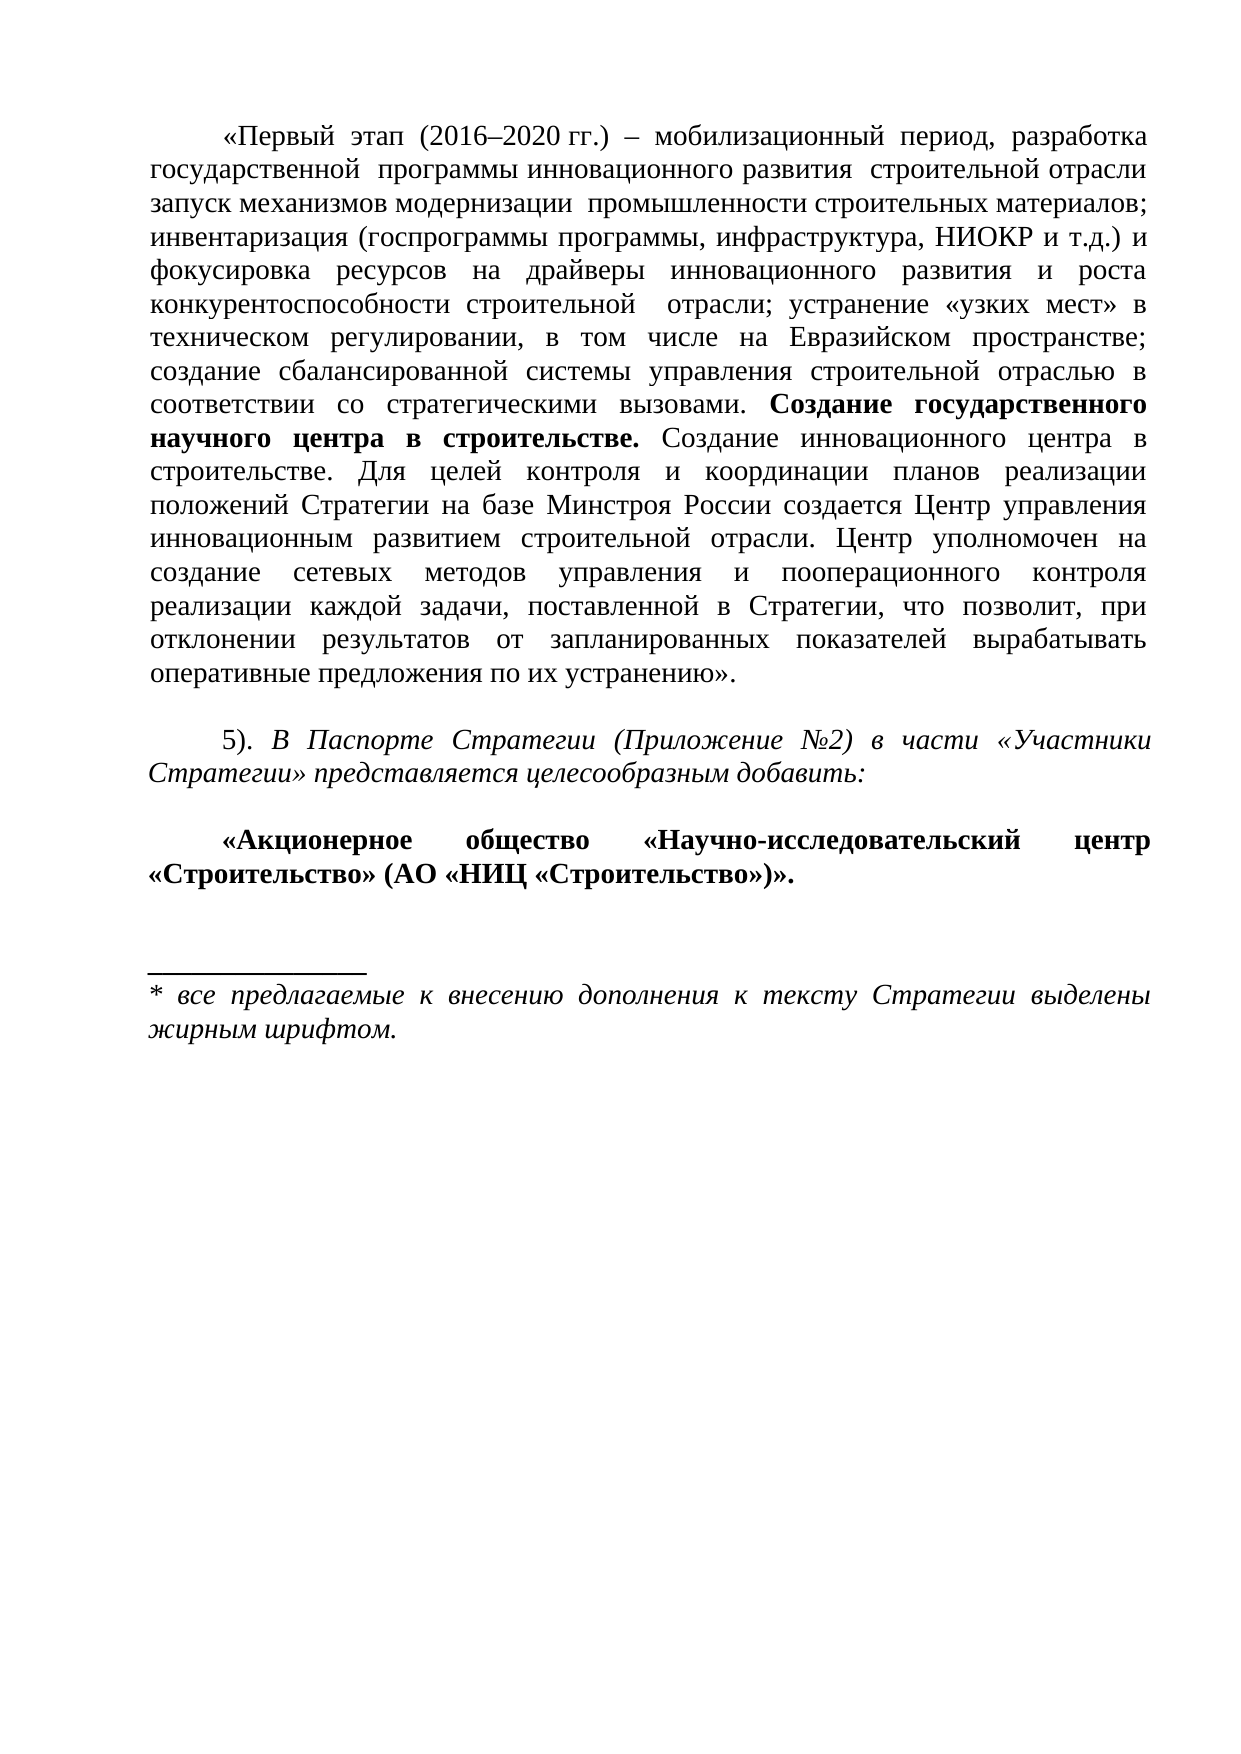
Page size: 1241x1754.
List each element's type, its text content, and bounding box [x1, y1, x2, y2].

text «Первый этап (2016–2020 гг.) – мобилизационный период, разработка государственной программы инновационного развития строительной отрасли запуск механизмов модернизации промышленности строительных материалов; инвентаризация (госпрограммы программы, инфраструктура, НИОКР и т.д.) и фокусировка ресурсов на драйверы инновационного развития и роста конкурентоспособности строительной отрасли; устранение «узких мест» в техническом регулировании, в том числе на Евразийском пространстве; создание сбалансированной системы управления строительной отраслью в соответствии со стратегическими вызовами. Создание государственного научного центра в строительстве. Создание инновационного центра в строительстве. Для целей контроля и координации планов реализации положений Стратегии на базе Минстроя России создается Центр управления инновационным развитием строительной отрасли. Центр уполномочен на создание сетевых методов управления и пооперационного контроля реализации каждой задачи, поставленной в Стратегии, что позволит, при отклонении результатов от запланированных показателей вырабатывать оперативные предложения по их устранению». [150, 118, 1147, 252]
text _______________ [148, 944, 1152, 977]
list 5). В Паспорте Стратегии (Приложение №2) в части «Участники Стратегии» представляется целесообразным добавить: [148, 722, 1152, 789]
list «Акционерное общество «Научно-исследовательский центр «Строительство» (АО «НИЦ «Строительство»)». [148, 822, 1152, 889]
text «Первый этап (2016–2020 гг.) – мобилизационный период, разработка государственной программы инновационного развития строительной отрасли запуск механизмов модернизации промышленности строительных материалов; инвентаризация (госпрограммы программы, инфраструктура, НИОКР и т.д.) и фокусировка ресурсов на драйверы инновационного развития и роста конкурентоспособности строительной отрасли; устранение «узких мест» в техническом регулировании, в том числе на Евразийском пространстве; создание сбалансированной системы управления строительной отраслью в соответствии со стратегическими вызовами. Создание государственного научного центра в строительстве. Создание инновационного центра в строительстве. Для целей контроля и координации планов реализации положений Стратегии на базе Минстроя России создается Центр управления инновационным развитием строительной отрасли. Центр уполномочен на создание сетевых методов управления и пооперационного контроля реализации каждой задачи, поставленной в Стратегии, что позволит, при отклонении результатов от запланированных показателей вырабатывать оперативные предложения по их устранению». [150, 453, 1147, 688]
text * все предлагаемые к внесению дополнения к тексту Стратегии выделены жирным шрифтом. [148, 977, 1152, 1044]
